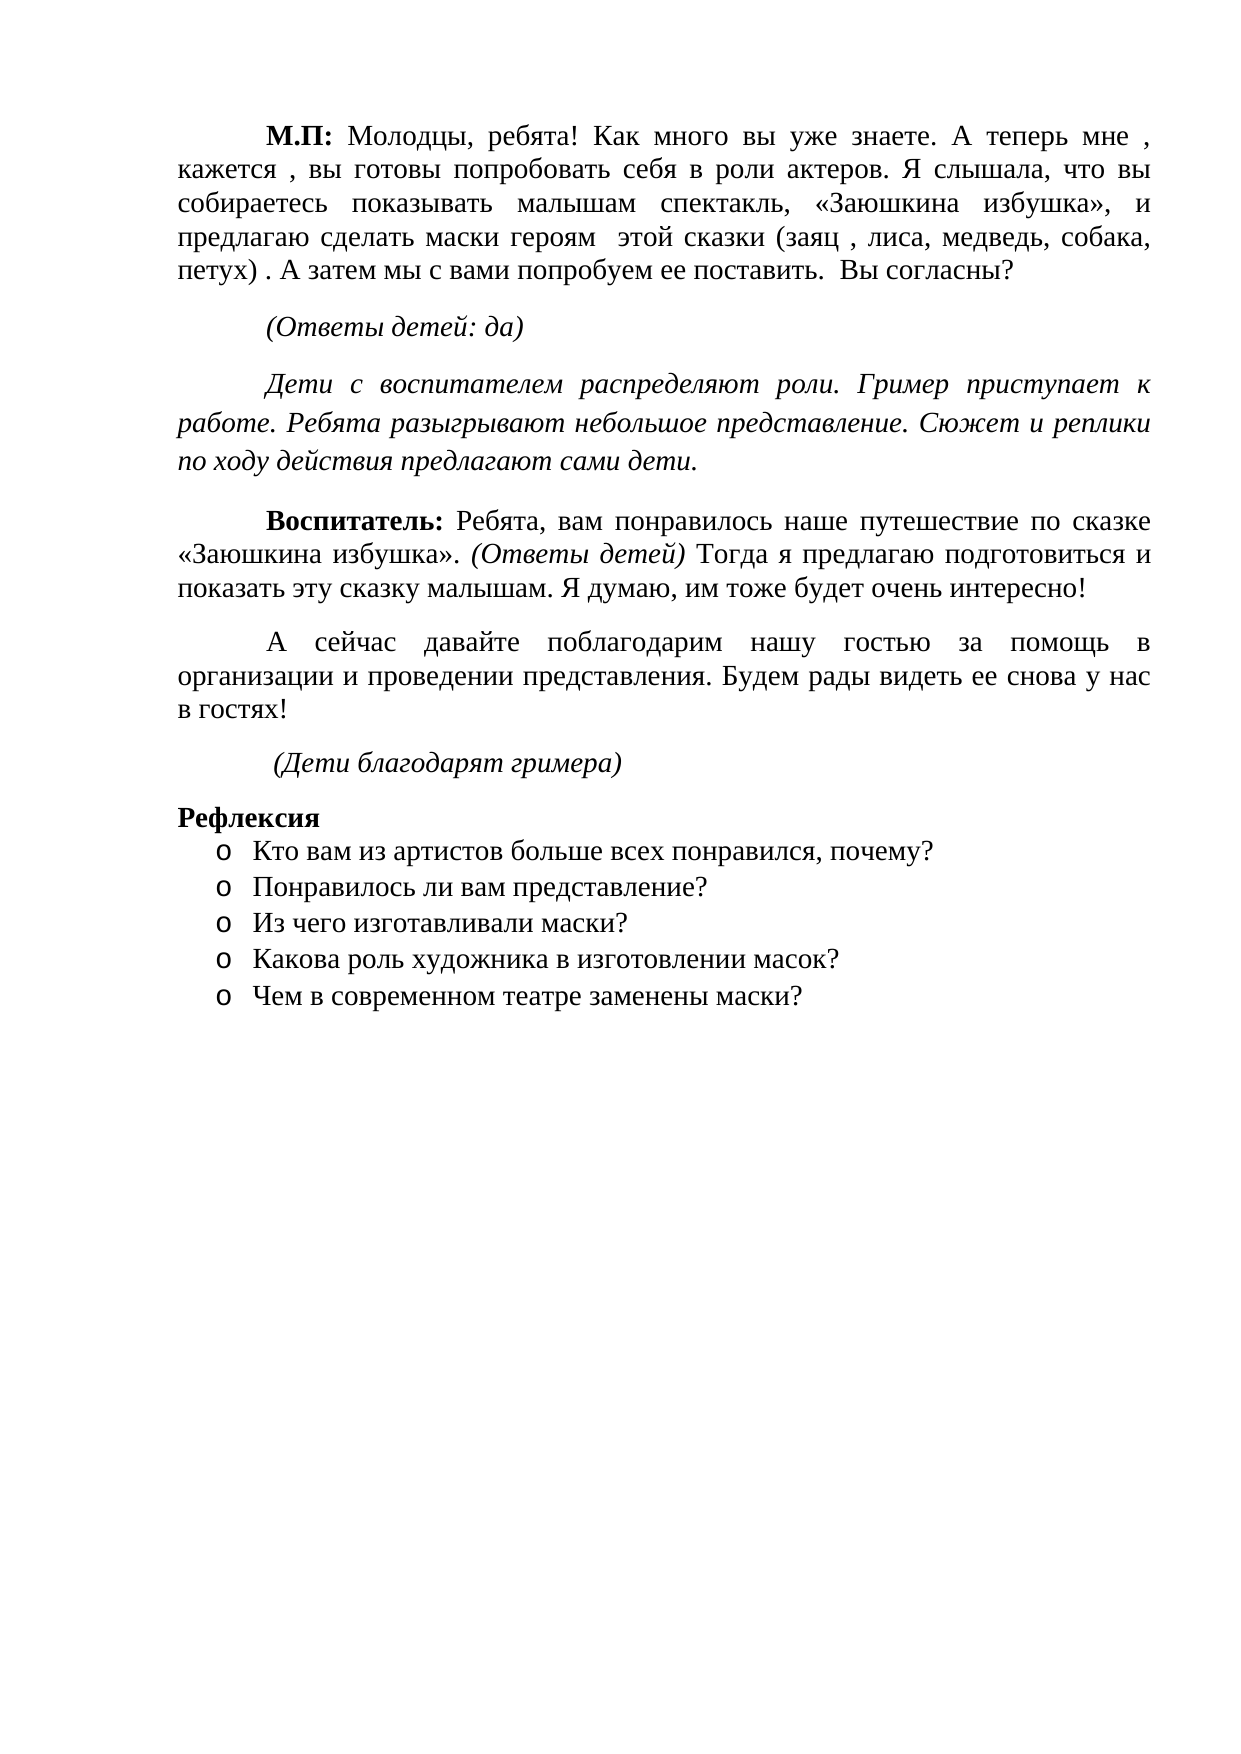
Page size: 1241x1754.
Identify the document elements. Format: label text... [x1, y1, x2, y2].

list Какова роль художника в изготовлении масок? [215, 942, 1152, 978]
text Рефлексия [177, 800, 1152, 833]
text Дети с воспитателем распределяют роли. Гример приступает к работе. Ребята разыгрывают небольшое представление. Сюжет и реплики по ходу действия предлагают сами дети. [177, 366, 1152, 477]
list Кто вам из артистов больше всех понравился, почему? [215, 833, 1152, 869]
list Из чего изготавливали маски? [215, 906, 1152, 942]
text (Дети благодарят гримера) [177, 746, 1152, 779]
text М.П: Молодцы, ребята! Как много вы уже знаете. А теперь мне , кажется , вы готовы попробовать себя в роли актеров. Я слышала, что вы собираетесь показывать малышам спектакль, «Заюшкина избушка», и предлагаю сделать маски героям этой сказки (заяц , лиса, медведь, собака, петух) . А затем мы с вами попробуем ее поставить. Вы согласны? [177, 118, 1152, 286]
list Чем в современном театре заменены маски? [215, 978, 1152, 1014]
text Воспитатель: Ребята, вам понравилось наше путешествие по сказке «Заюшкина избушка». (Ответы детей) Тогда я предлагаю подготовиться и показать эту сказку малышам. Я думаю, им тоже будет очень интересно! [177, 503, 1152, 603]
list Понравилось ли вам представление? [215, 869, 1152, 906]
text А сейчас давайте поблагодарим нашу гостью за помощь в организации и проведении представления. Будем рады видеть ее снова у нас в гостях! [177, 624, 1152, 725]
text (Ответы детей: да) [177, 309, 1152, 343]
